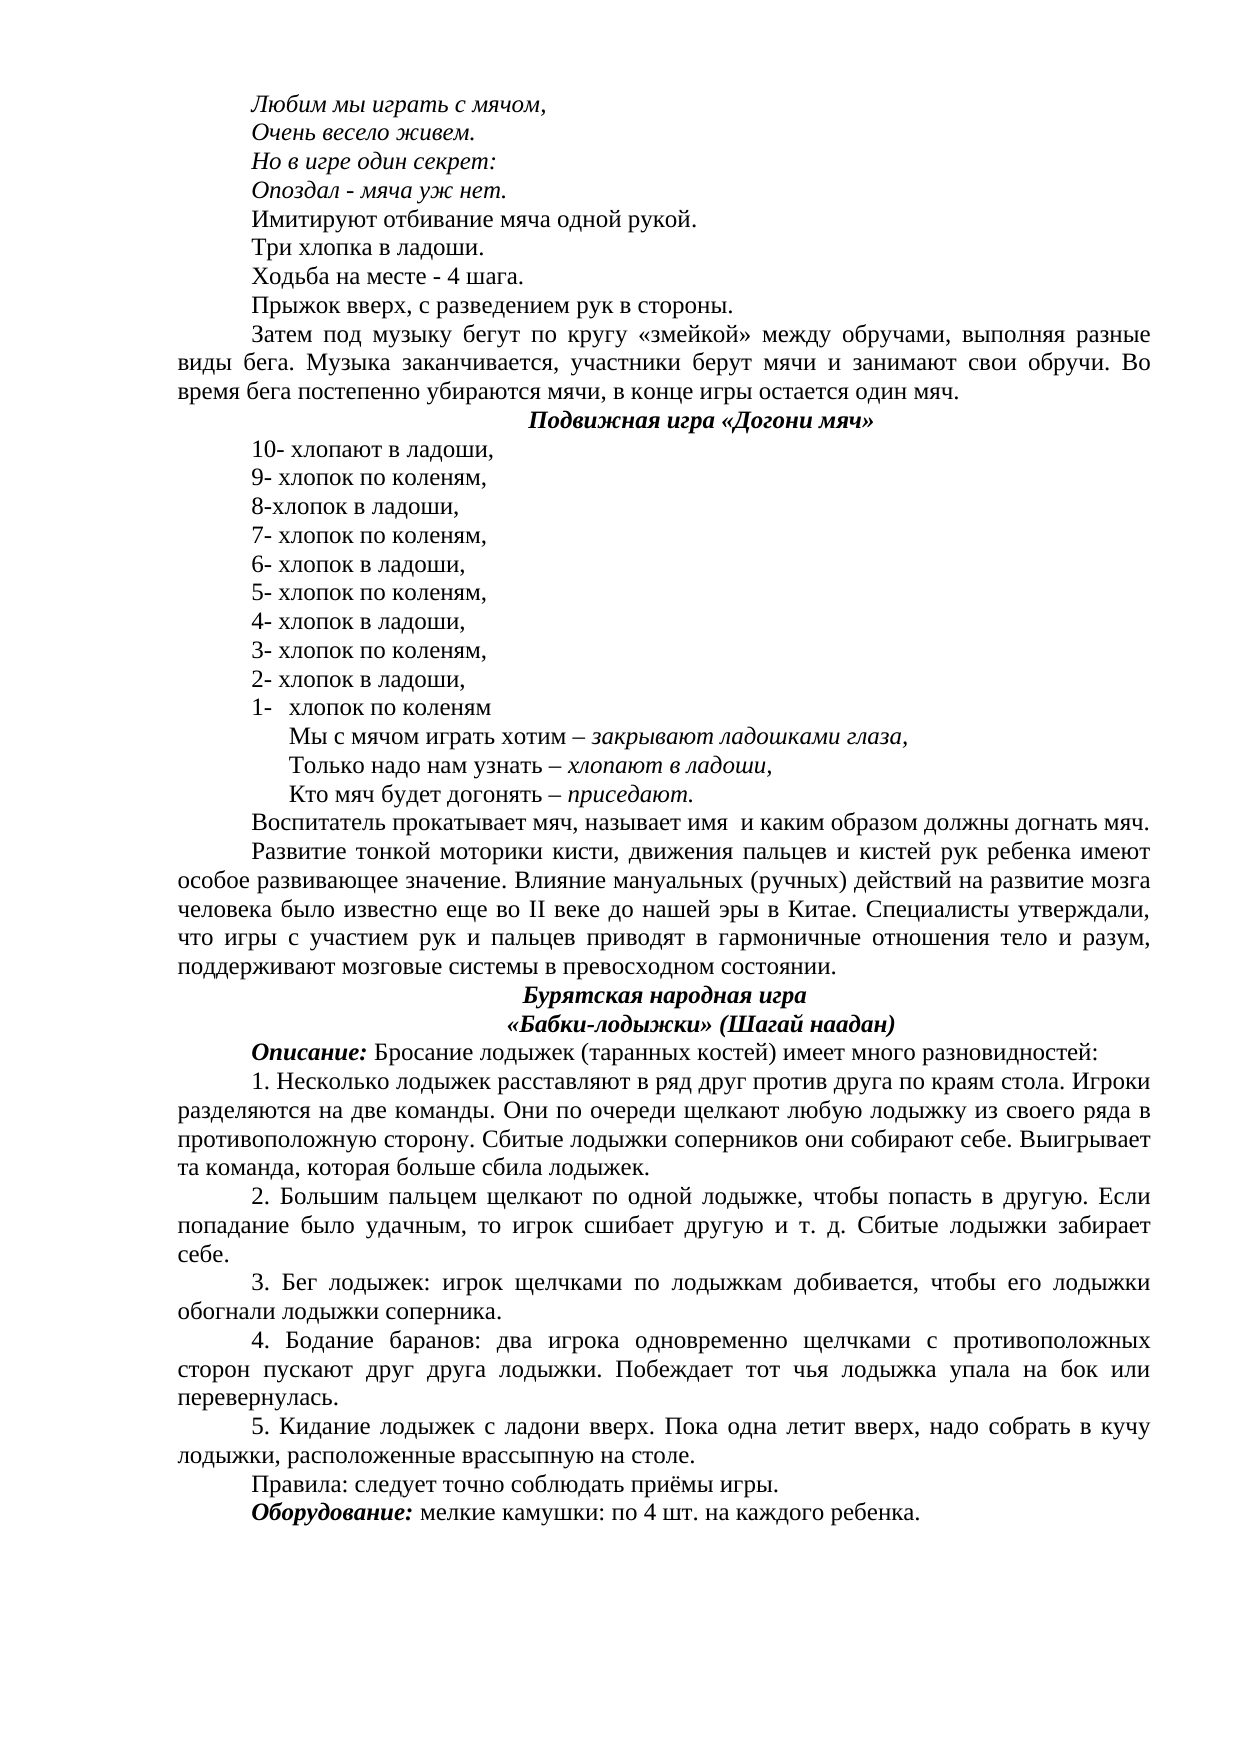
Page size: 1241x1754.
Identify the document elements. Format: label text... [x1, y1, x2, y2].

text Ходьба на месте - 4 шага. [177, 261, 1152, 290]
text 8-хлопок в ладоши, [177, 491, 1152, 520]
list Только надо нам узнать – хлопают в ладоши, [288, 750, 1152, 779]
text Бурятская народная игра [177, 980, 1152, 1009]
list Мы с мячом играть хотим – закрывают ладошками глаза, [288, 721, 1152, 750]
text Опоздал - мяча уж нет. [177, 175, 1152, 204]
text Правила: следует точно соблюдать приёмы игры. [177, 1469, 1152, 1497]
text 3. Бег лодыжек: игрок щелчками по лодыжкам добивается, чтобы его лодыжки обогнали лодыжки соперника. [177, 1267, 1152, 1325]
text 2. Большим пальцем щелкают по одной лодыжке, чтобы попасть в другую. Если попадание было удачным, то игрок сшибает другую и т. д. Сбитые лодыжки забирает себе. [177, 1181, 1152, 1267]
text Описание: Бросание лодыжек (таранных костей) имеет много разновидностей: [177, 1037, 1152, 1066]
text 6- хлопок в ладоши, [177, 549, 1152, 577]
text Подвижная игра «Догони мяч» [177, 405, 1152, 434]
text 2- хлопок в ладоши, [177, 664, 1152, 692]
text 3- хлопок по коленям, [177, 635, 1152, 664]
text Но в игре один секрет: [177, 146, 1152, 175]
text 9- хлопок по коленям, [177, 462, 1152, 491]
text 5. Кидание лодыжек с ладони вверх. Пока одна летит вверх, надо собрать в кучу лодыжки, расположенные врассыпную на столе. [177, 1411, 1152, 1469]
text 7- хлопок по коленям, [177, 520, 1152, 549]
text Затем под музыку бегут по кругу «змейкой» между обручами, выполняя разные виды бега. Музыка заканчивается, участники берут мячи и занимают свои обручи. Во время бега постепенно убираются мячи, в конце игры остается один мяч. [177, 319, 1152, 405]
text Три хлопка в ладоши. [177, 232, 1152, 261]
text Имитируют отбивание мяча одной рукой. [177, 204, 1152, 232]
text 4. Бодание баранов: два игрока одновременно щелчками с противоположных сторон пускают друг друга лодыжки. Побеждает тот чья лодыжка упала на бок или перевернулась. [177, 1325, 1152, 1411]
text 10- хлопают в ладоши, [177, 434, 1152, 462]
text Развитие тонкой моторики кисти, движения пальцев и кистей рук ребенка имеют особое развивающее значение. Влияние мануальных (ручных) действий на развитие мозга человека было известно еще во II веке до нашей эры в Китае. Специалисты утверждали, что игры с участием рук и пальцев приводят в гармоничные отношения тело и разум, поддерживают мозговые системы в превосходном состоянии. [177, 836, 1152, 980]
text Очень весело живем. [177, 117, 1152, 146]
text 4- хлопок в ладоши, [177, 606, 1152, 635]
text Оборудование: мелкие камушки: по 4 шт. на каждого ребенка. [177, 1497, 1152, 1526]
list Кто мяч будет догонять – приседают. [288, 779, 1152, 807]
text 5- хлопок по коленям, [177, 577, 1152, 606]
text Прыжок вверх, с разведением рук в стороны. [177, 290, 1152, 319]
text Воспитатель прокатывает мяч, называет имя и каким образом должны догнать мяч. [177, 807, 1152, 836]
list хлопок по коленям [251, 692, 1152, 721]
text Любим мы играть с мячом, [177, 89, 1152, 117]
text «Бабки-лодыжки» (Шагай наадан) [177, 1009, 1152, 1037]
text 1. Несколько лодыжек расставляют в ряд друг против друга по краям стола. Игроки разделяются на две команды. Они по очереди щелкают любую лодыжку из своего ряда в противоположную сторону. Сбитые лодыжки соперников они собирают себе. Выигрывает та команда, которая больше сбила лодыжек. [177, 1066, 1152, 1181]
